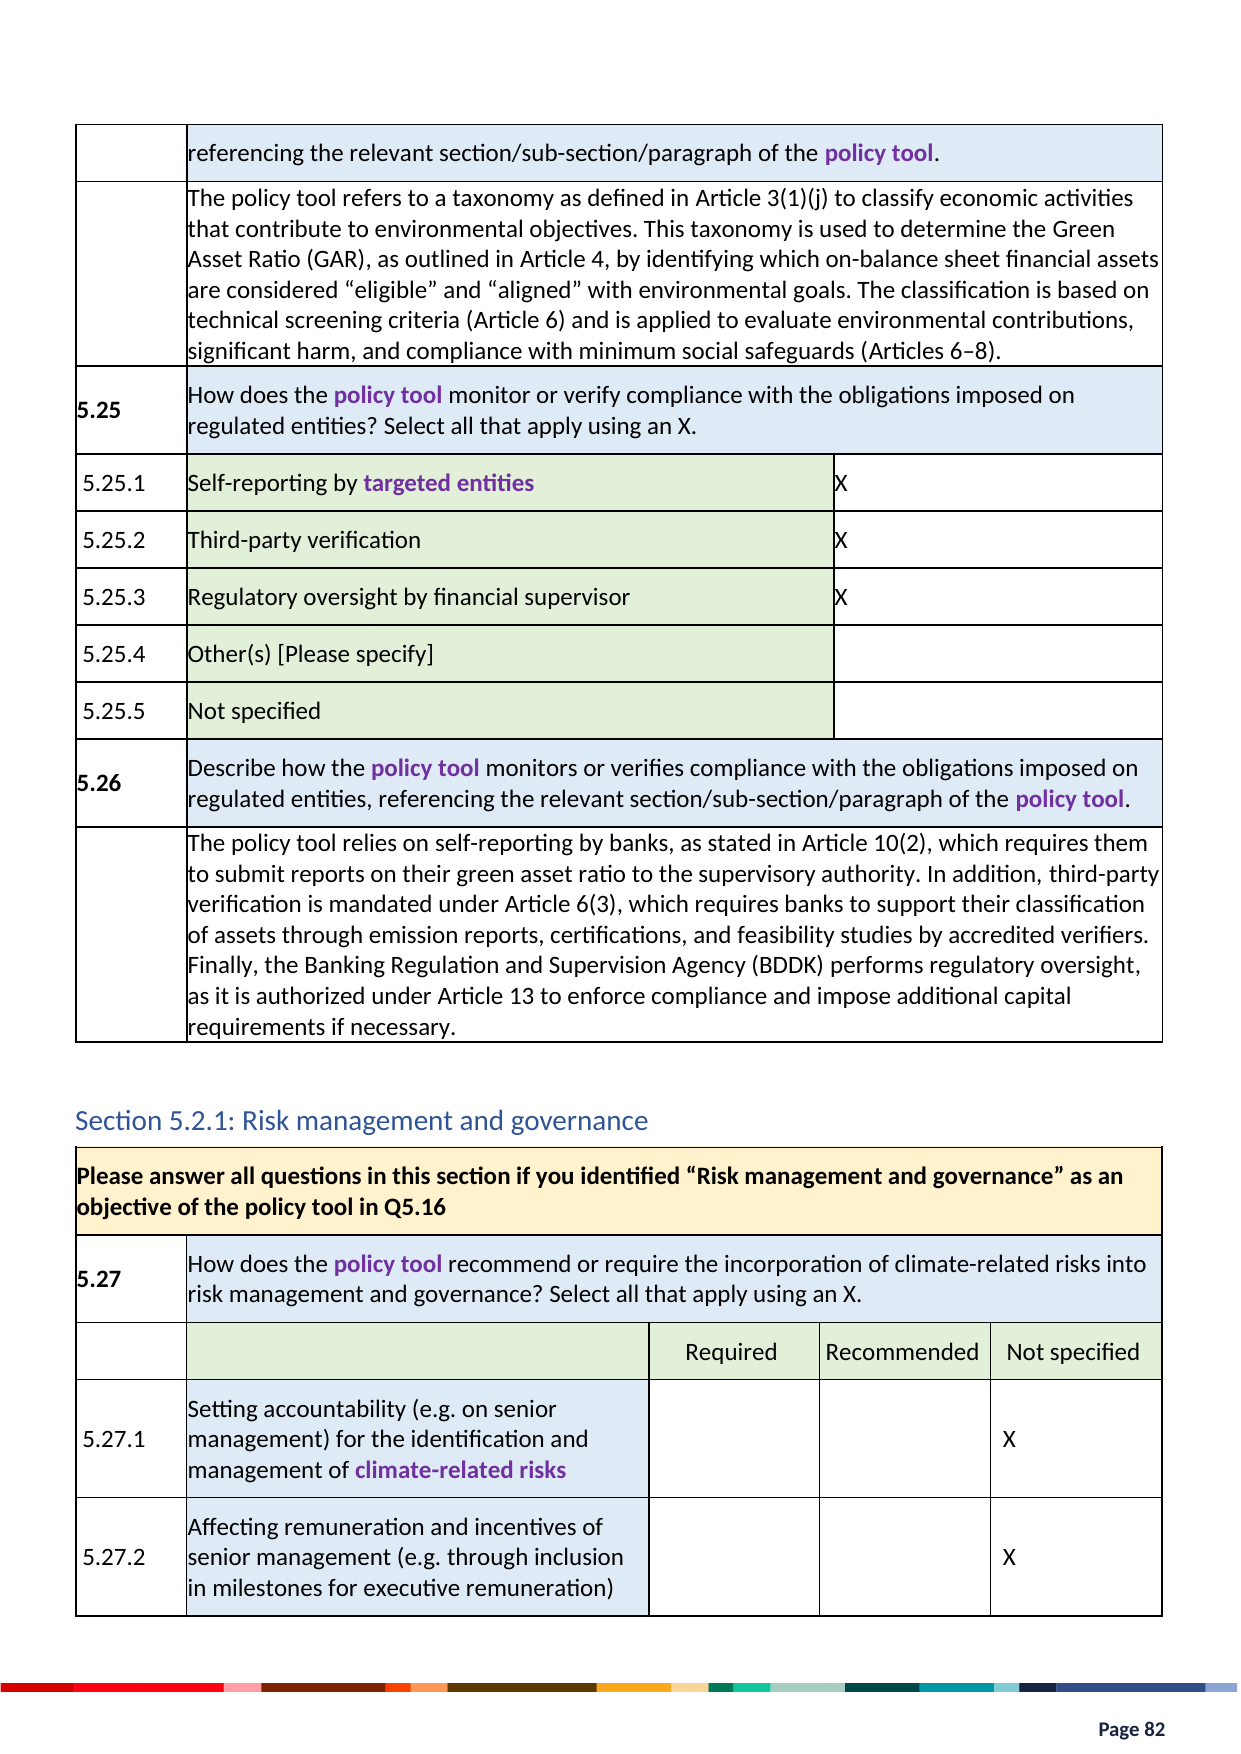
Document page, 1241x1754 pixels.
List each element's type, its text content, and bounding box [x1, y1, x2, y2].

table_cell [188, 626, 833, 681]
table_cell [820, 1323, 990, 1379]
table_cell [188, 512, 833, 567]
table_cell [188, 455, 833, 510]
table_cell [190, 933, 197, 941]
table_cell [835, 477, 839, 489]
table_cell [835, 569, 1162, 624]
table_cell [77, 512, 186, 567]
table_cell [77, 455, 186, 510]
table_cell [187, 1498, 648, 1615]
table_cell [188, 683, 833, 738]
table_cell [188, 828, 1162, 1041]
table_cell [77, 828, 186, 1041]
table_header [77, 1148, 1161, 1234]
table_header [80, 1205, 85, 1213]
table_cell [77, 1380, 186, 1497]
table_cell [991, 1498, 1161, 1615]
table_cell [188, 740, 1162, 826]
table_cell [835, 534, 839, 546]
picture [0, 1683, 1236, 1692]
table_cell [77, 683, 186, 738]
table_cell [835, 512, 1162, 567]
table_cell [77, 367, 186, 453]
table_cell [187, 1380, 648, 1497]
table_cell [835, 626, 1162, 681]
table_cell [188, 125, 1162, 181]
subtitle Section 5.2.1: Risk management and governance [75, 1102, 1165, 1138]
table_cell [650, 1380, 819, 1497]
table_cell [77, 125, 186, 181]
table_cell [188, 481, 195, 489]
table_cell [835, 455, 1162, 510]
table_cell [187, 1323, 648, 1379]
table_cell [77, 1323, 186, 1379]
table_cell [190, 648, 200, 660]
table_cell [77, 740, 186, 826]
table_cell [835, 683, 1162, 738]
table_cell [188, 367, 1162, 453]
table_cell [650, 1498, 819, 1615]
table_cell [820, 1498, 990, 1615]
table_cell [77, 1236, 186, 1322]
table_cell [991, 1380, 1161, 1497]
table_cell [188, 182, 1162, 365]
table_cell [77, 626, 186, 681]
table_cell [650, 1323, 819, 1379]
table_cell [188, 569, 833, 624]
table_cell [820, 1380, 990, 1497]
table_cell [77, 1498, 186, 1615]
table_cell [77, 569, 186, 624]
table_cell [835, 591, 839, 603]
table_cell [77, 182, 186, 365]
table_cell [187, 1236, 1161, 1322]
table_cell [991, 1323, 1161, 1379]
